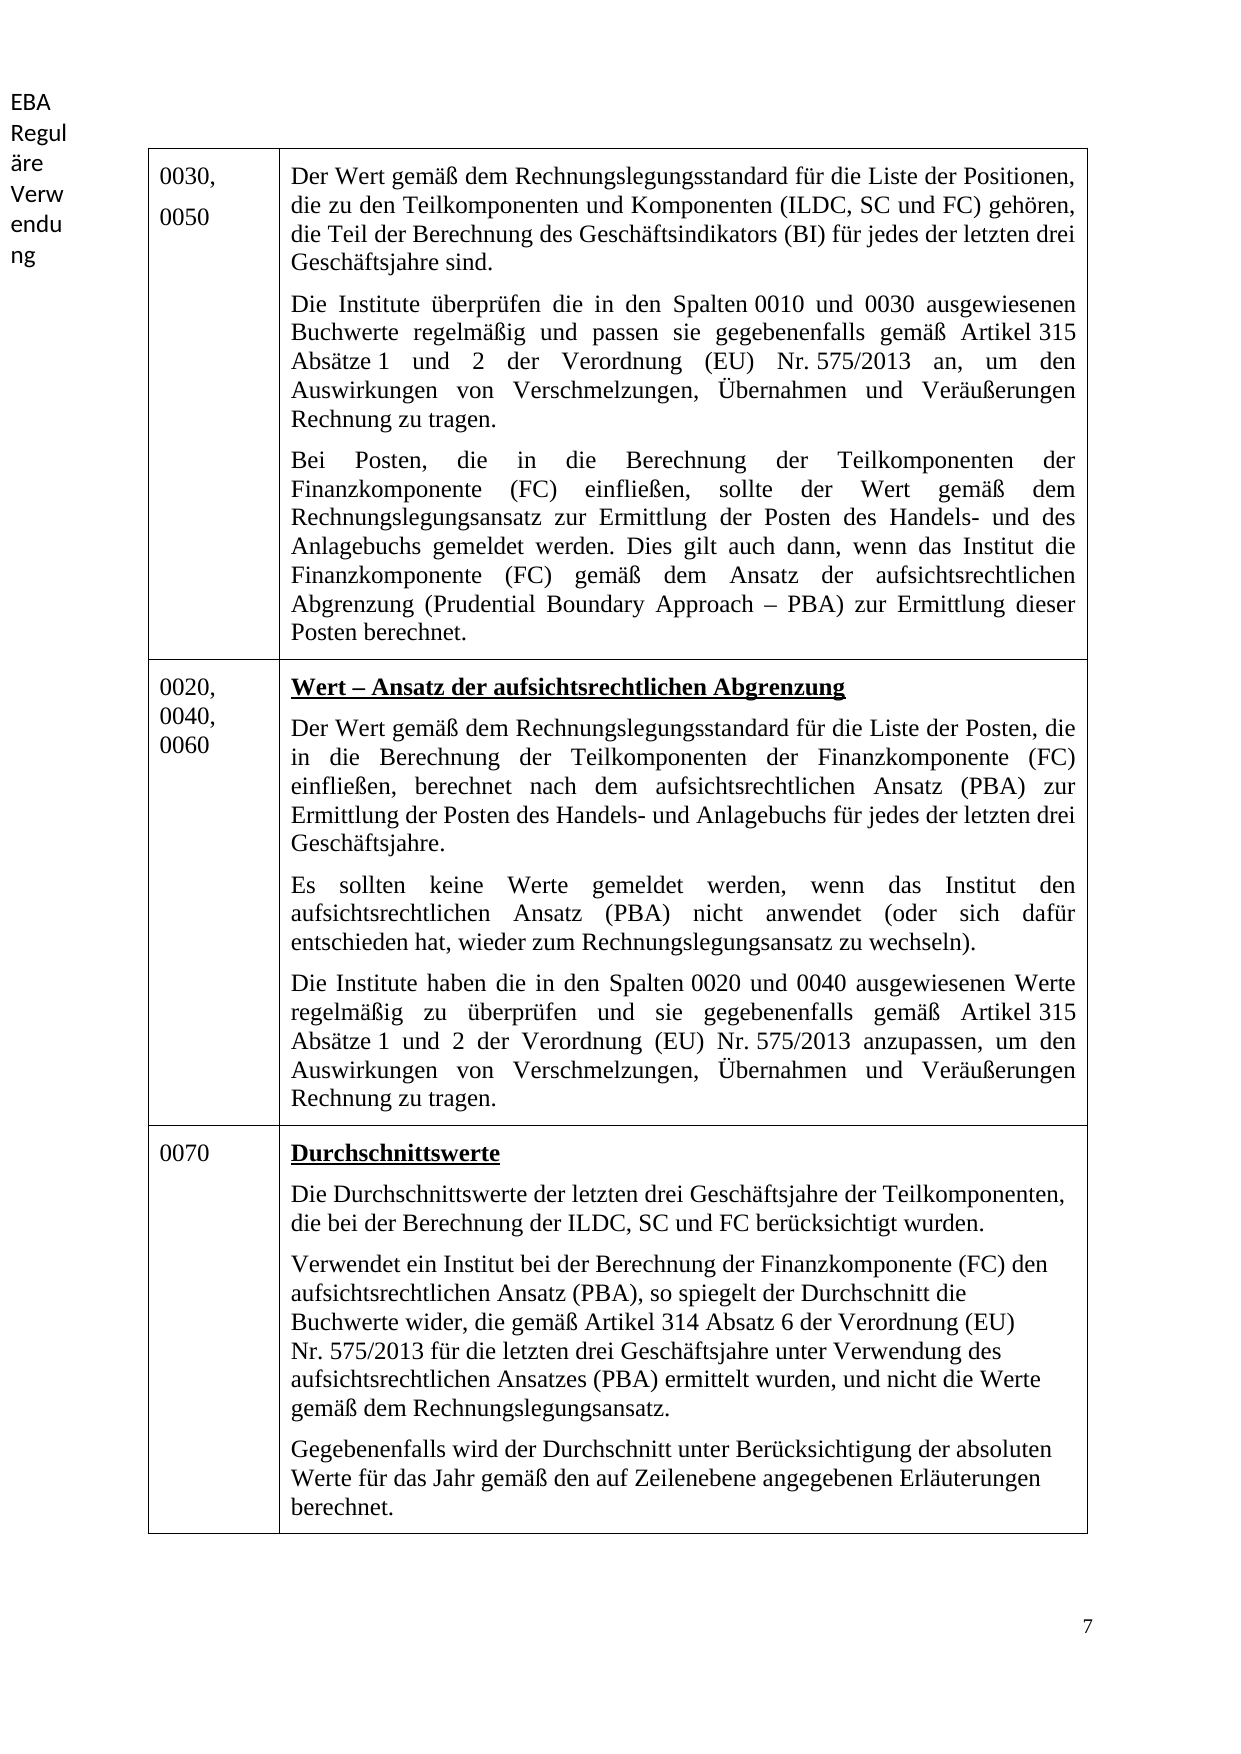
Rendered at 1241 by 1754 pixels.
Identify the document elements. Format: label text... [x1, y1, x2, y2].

table_cell 0070 [149, 1126, 279, 1533]
table_cell 0010, 0030, 0050 [149, 149, 279, 659]
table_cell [280, 149, 1087, 659]
table_cell Wert – Ansatz der aufsichtsrechtlichen Abgrenzung Der Wert gemäß dem Rechnungslegungsstandard für die Liste der Posten, die in die Berechnung der Teilkomponenten der Finanzkomponente (FC) einfließen, berechnet nach dem aufsichtsrechtlichen Ansatz (PBA) zur Ermittlung der Posten des Handels- und Anlagebuchs für jedes der letzten drei Geschäftsjahre. Es sollten keine Werte gemeldet werden, wenn das Institut den aufsichtsrechtlichen Ansatz (PBA) nicht anwendet (oder sich dafür entschieden hat, wieder zum Rechnungslegungsansatz zu wechseln). Die Institute haben die in den Spalten 0020 und 0040 ausgewiesenen Werte regelmäßig zu überprüfen und sie gegebenenfalls gemäß Artikel 315 Absätze 1 und 2 der Verordnung (EU) Nr. 575/2013 anzupassen, um den Auswirkungen von Verschmelzungen, Übernahmen und Veräußerungen Rechnung zu tragen. [280, 660, 1087, 1125]
table_cell Durchschnittswerte Die Durchschnittswerte der letzten drei Geschäftsjahre der Teilkomponenten, die bei der Berechnung der ILDC, SC und FC berücksichtigt wurden. Verwendet ein Institut bei der Berechnung der Finanzkomponente (FC) den aufsichtsrechtlichen Ansatz (PBA), so spiegelt der Durchschnitt die Buchwerte wider, die gemäß Artikel 314 Absatz 6 der Verordnung (EU) Nr. 575/2013 für die letzten drei Geschäftsjahre unter Verwendung des aufsichtsrechtlichen Ansatzes (PBA) ermittelt wurden, und nicht die Werte gemäß dem Rechnungslegungsansatz. Gegebenenfalls wird der Durchschnitt unter Berücksichtigung der absoluten Werte für das Jahr gemäß den auf Zeilenebene angegebenen Erläuterungen berechnet. [280, 1126, 1087, 1533]
table_cell 0020, 0040, 0060 [149, 660, 279, 1125]
